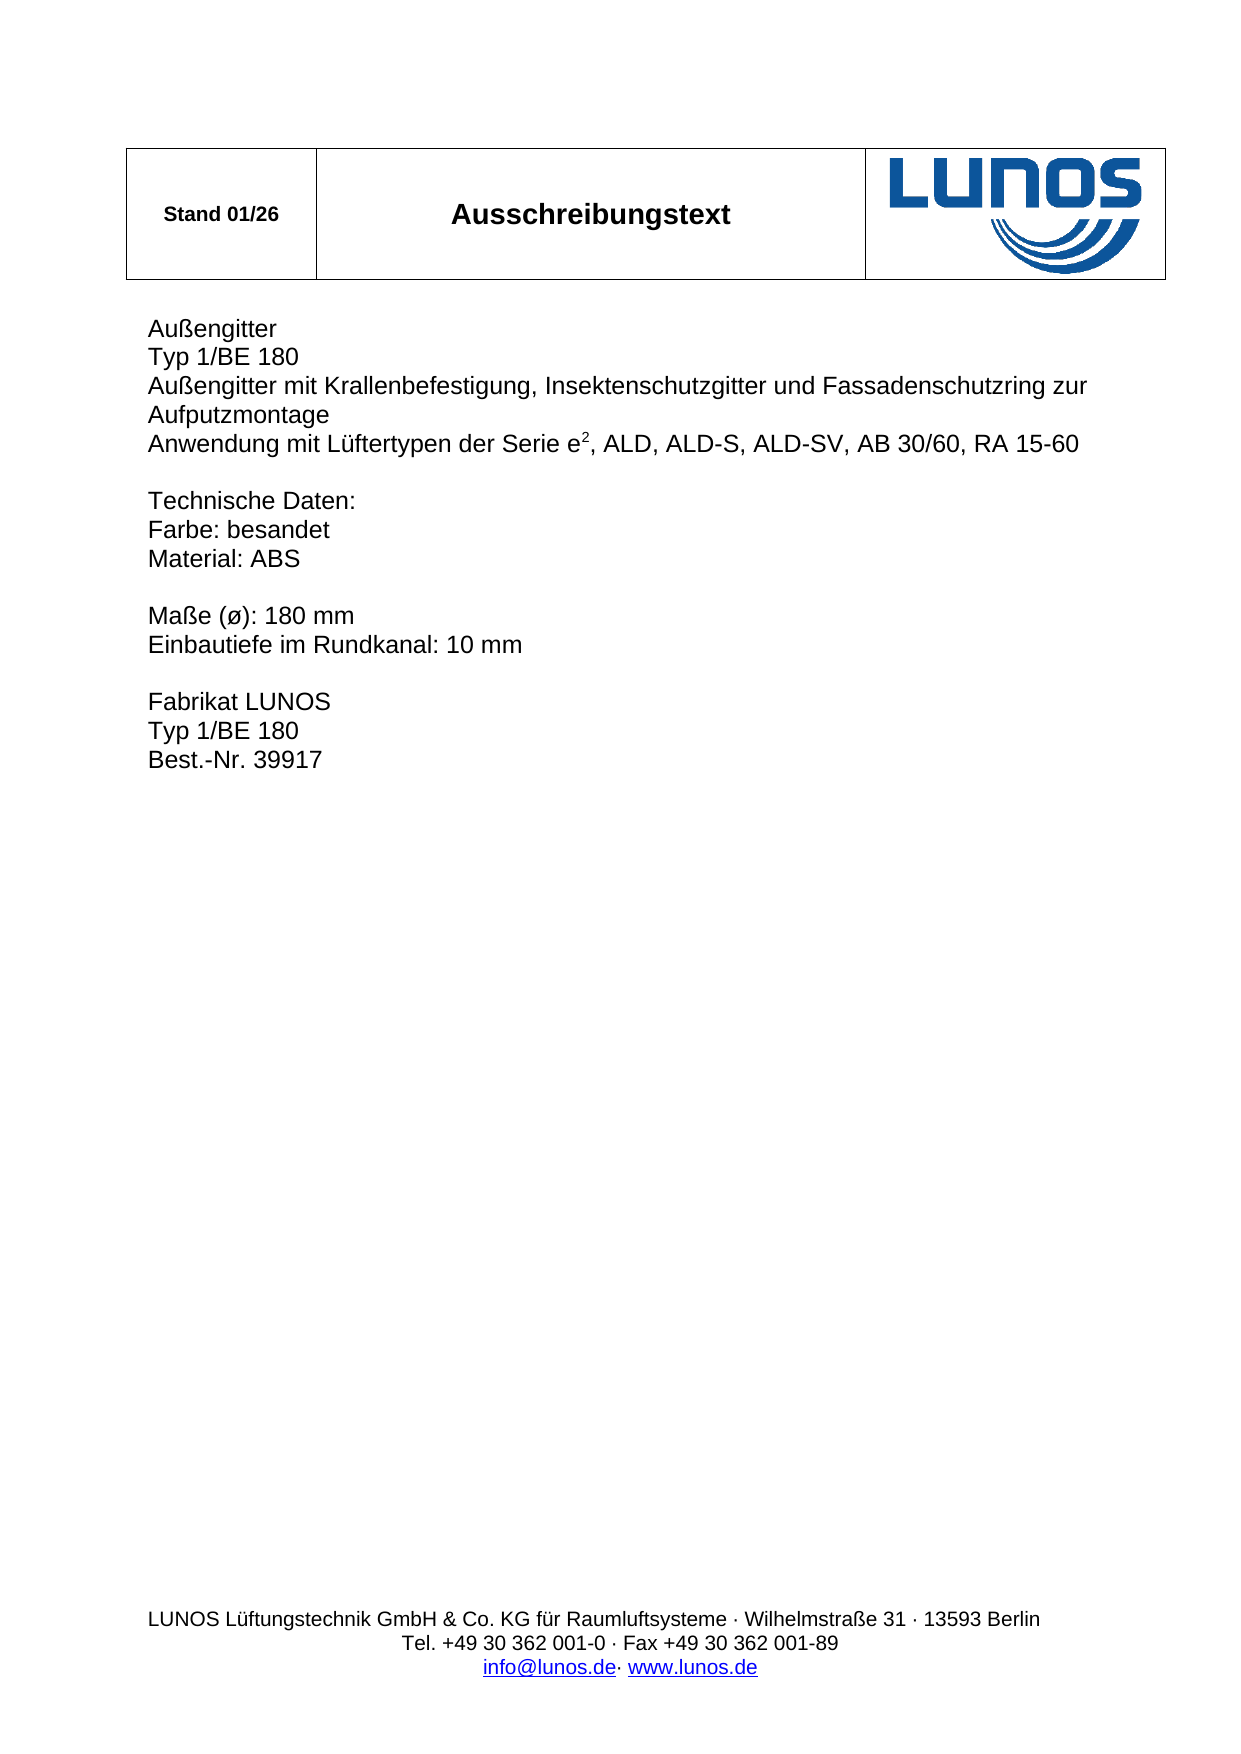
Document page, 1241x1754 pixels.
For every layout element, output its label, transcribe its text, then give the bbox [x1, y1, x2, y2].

table_header [866, 149, 1165, 278]
picture [889, 158, 1142, 279]
text Außengitter Typ 1/BE 180 Außengitter mit Krallenbefestigung, Insektenschutzgitter und Fassadenschutzring zur Aufputzmontage Anwendung mit Lüftertypen der Serie e2, ALD, ALD-S, ALD-SV, AB 30/60, RA 15-60 Technische Daten: Farbe: besandet Material: ABS Maße (ø): 180 mm Einbautiefe im Rundkanal: 10 mm Fabrikat LUNOS Typ 1/BE 180 Best.-Nr. 39917 [148, 313, 1092, 773]
table_header Ausschreibungstext [317, 149, 865, 278]
table_header Stand 01/26 [127, 149, 316, 278]
